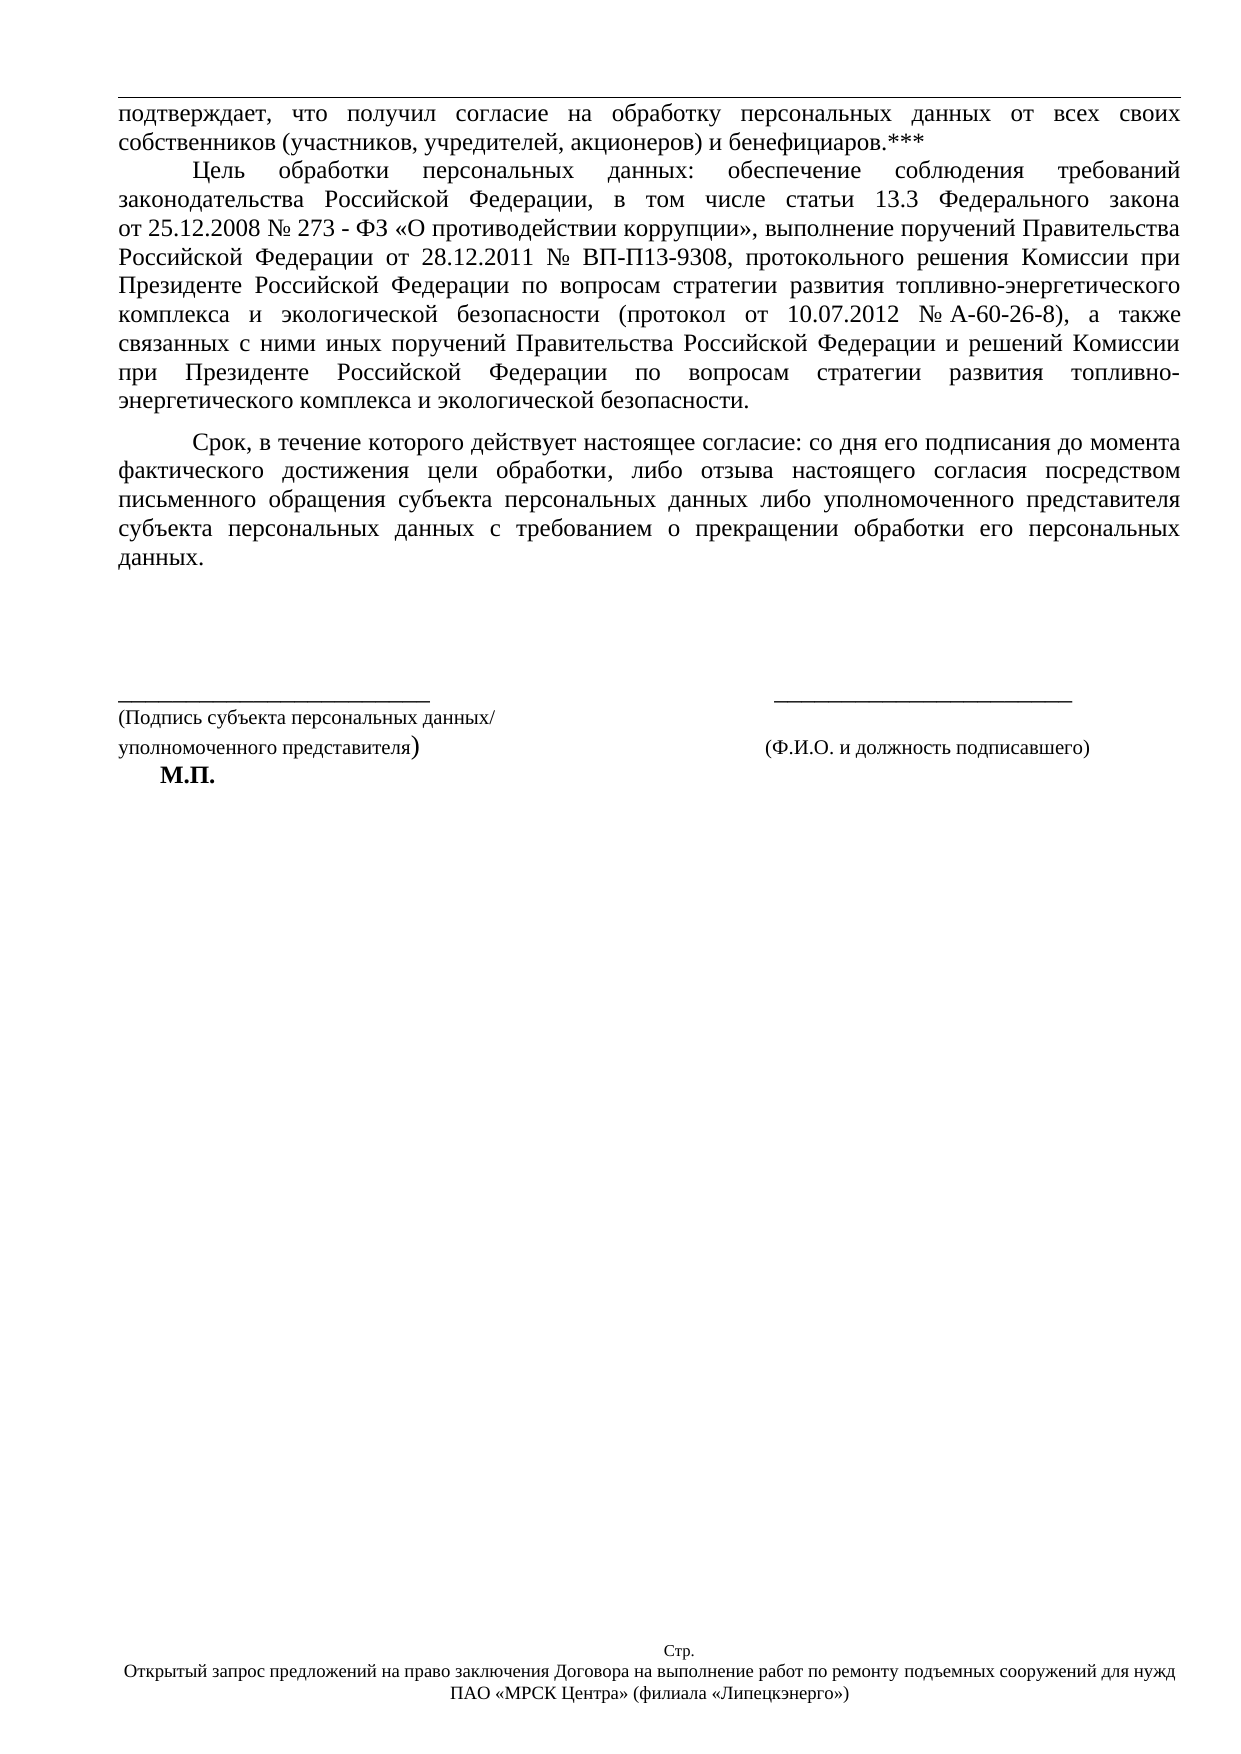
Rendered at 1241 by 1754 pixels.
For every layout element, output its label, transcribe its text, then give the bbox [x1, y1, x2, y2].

text _______________________ ______________________ [118, 674, 1181, 705]
text (Подпись субъекта персональных данных/ [118, 705, 1181, 729]
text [118, 98, 1181, 156]
text М.П. [118, 760, 1181, 789]
text Цель обработки персональных данных: обеспечение соблюдения требований законодательства Российской Федерации, в том числе статьи 13.3 Федерального закона от 25.12.2008 № 273 - ФЗ «О противодействии коррупции», выполнение поручений Правительства Российской Федерации от 28.12.2011 № ВП-П13-9308, протокольного решения Комиссии при Президенте Российской Федерации по вопросам стратегии развития топливно-энергетического комплекса и экологической безопасности (протокол от 10.07.2012 № А-60-26-8), а также связанных с ними иных поручений Правительства Российской Федерации и решений Комиссии при Президенте Российской Федерации по вопросам стратегии развития топливно-энергетического комплекса и экологической безопасности. [118, 156, 1181, 414]
text Срок, в течение которого действует настоящее согласие: со дня его подписания до момента фактического достижения цели обработки, либо отзыва настоящего согласия посредством письменного обращения субъекта персональных данных либо уполномоченного представителя субъекта персональных данных с требованием о прекращении обработки его персональных данных. [118, 427, 1181, 571]
text уполномоченного представителя) (Ф.И.О. и должность подписавшего) [118, 729, 1181, 760]
